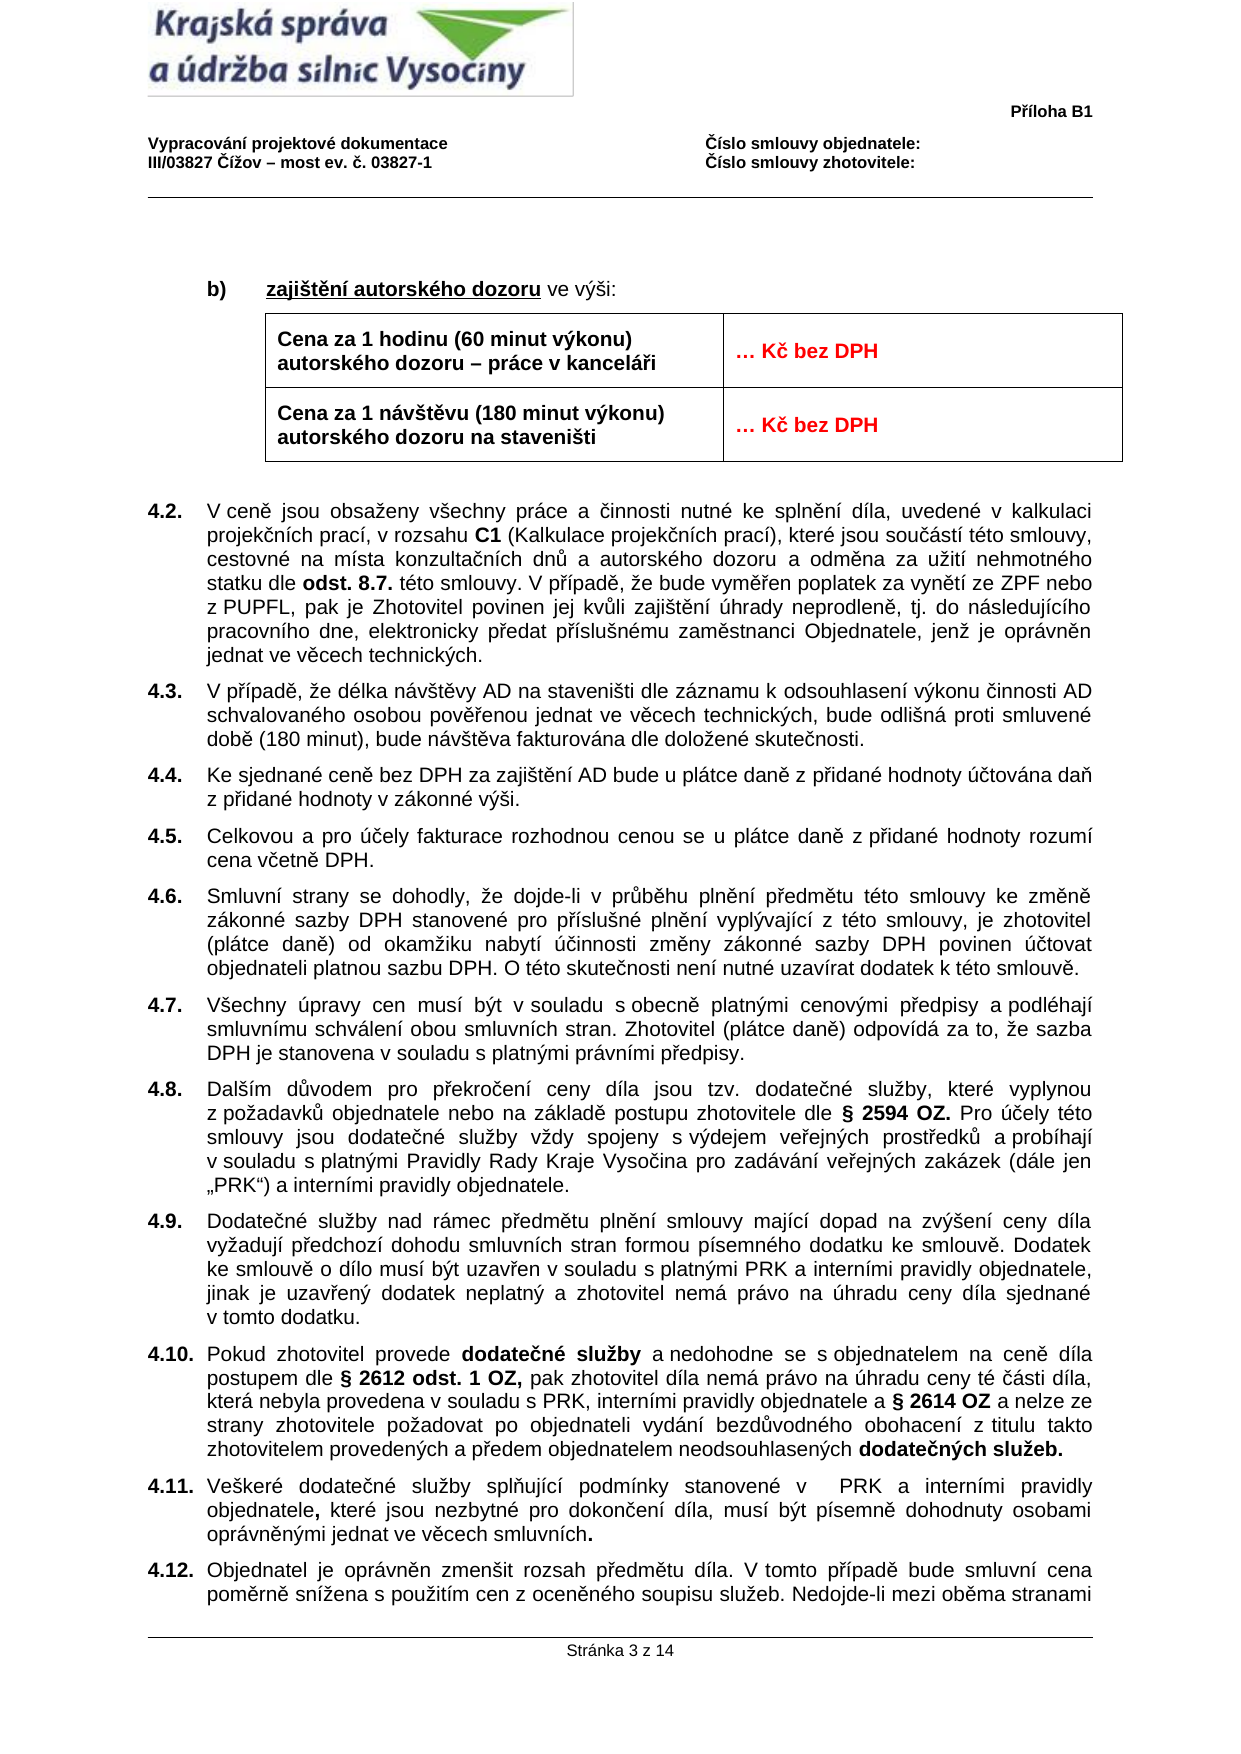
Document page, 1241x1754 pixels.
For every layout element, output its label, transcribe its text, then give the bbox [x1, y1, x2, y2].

table_header … Kč bez DPH [724, 314, 1122, 387]
list Pokud zhotovitel provede dodatečné služby a nedohodne se s objednatelem na ceně díla postupem dle § 2612 odst. 1 OZ, pak zhotovitel díla nemá právo na úhradu ceny té části díla, která nebyla provedena v souladu s PRK, interními pravidly objednatele a § 2614 OZ a nelze ze strany zhotovitele požadovat po objednateli vydání bezdůvodného obohacení z titulu takto zhotovitelem provedených a předem objednatelem neodsouhlasených dodatečných služeb. [148, 1341, 1093, 1461]
list Dodatečné služby nad rámec předmětu plnění smlouvy mající dopad na zvýšení ceny díla vyžadují předchozí dohodu smluvních stran formou písemného dodatku ke smlouvě. Dodatek ke smlouvě o dílo musí být uzavřen v souladu s platnými PRK a interními pravidly objednatele, jinak je uzavřený dodatek neplatný a zhotovitel nemá právo na úhradu ceny díla sjednané v tomto dodatku. [148, 1209, 1093, 1329]
table_cell Cena za 1 návštěvu (180 minut výkonu) autorského dozoru na staveništi [266, 388, 723, 461]
list Ke sjednané ceně bez DPH za zajištění AD bude u plátce daně z přidané hodnoty účtována daň z přidané hodnoty v zákonné výši. [148, 763, 1093, 811]
list zajištění autorského dozoru ve výši: [207, 277, 1093, 301]
list V případě, že délka návštěvy AD na staveništi dle záznamu k odsouhlasení výkonu činnosti AD schvalovaného osobou pověřenou jednat ve věcech technických, bude odlišná proti smluvené době (180 minut), bude návštěva fakturována dle doložené skutečnosti. [148, 679, 1093, 751]
list V ceně jsou obsaženy všechny práce a činnosti nutné ke splnění díla, uvedené v kalkulaci projekčních prací, v rozsahu C1 (Kalkulace projekčních prací), které jsou součástí této smlouvy, cestovné na místa konzultačních dnů a autorského dozoru a odměna za užití nehmotného statku dle odst. 8.7. této smlouvy. V případě, že bude vyměřen poplatek za vynětí ze ZPF nebo z PUPFL, pak je Zhotovitel povinen jej kvůli zajištění úhrady neprodleně, tj. do následujícího pracovního dne, elektronicky předat příslušnému zaměstnanci Objednatele, jenž je oprávněn jednat ve věcech technických. [148, 499, 1093, 666]
table_header Cena za 1 hodinu (60 minut výkonu) autorského dozoru – práce v kanceláři [266, 314, 723, 387]
list Veškeré dodatečné služby splňující podmínky stanovené v PRK a interními pravidly objednatele, které jsou nezbytné pro dokončení díla, musí být písemně dohodnuty osobami oprávněnými jednat ve věcech smluvních. [148, 1474, 1093, 1546]
list Všechny úpravy cen musí být v souladu s obecně platnými cenovými předpisy a podléhají smluvnímu schválení obou smluvních stran. Zhotovitel (plátce daně) odpovídá za to, že sazba DPH je stanovena v souladu s platnými právními předpisy. [148, 992, 1093, 1064]
list Dalším důvodem pro překročení ceny díla jsou tzv. dodatečné služby, které vyplynou z požadavků objednatele nebo na základě postupu zhotovitele dle § 2594 OZ. Pro účely této smlouvy jsou dodatečné služby vždy spojeny s výdejem veřejných prostředků a probíhají v souladu s platnými Pravidly Rady Kraje Vysočina pro zadávání veřejných zakázek (dále jen „PRK“) a interními pravidly objednatele. [148, 1077, 1093, 1197]
table_cell … Kč bez DPH [724, 388, 1122, 461]
list Smluvní strany se dohodly, že dojde-li v průběhu plnění předmětu této smlouvy ke změně zákonné sazby DPH stanovené pro příslušné plnění vyplývající z této smlouvy, je zhotovitel (plátce daně) od okamžiku nabytí účinnosti změny zákonné sazby DPH povinen účtovat objednateli platnou sazbu DPH. O této skutečnosti není nutné uzavírat dodatek k této smlouvě. [148, 884, 1093, 980]
list Celkovou a pro účely fakturace rozhodnou cenou se u plátce daně z přidané hodnoty rozumí cena včetně DPH. [148, 824, 1093, 872]
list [148, 1558, 1093, 1606]
picture [147, 2, 574, 98]
